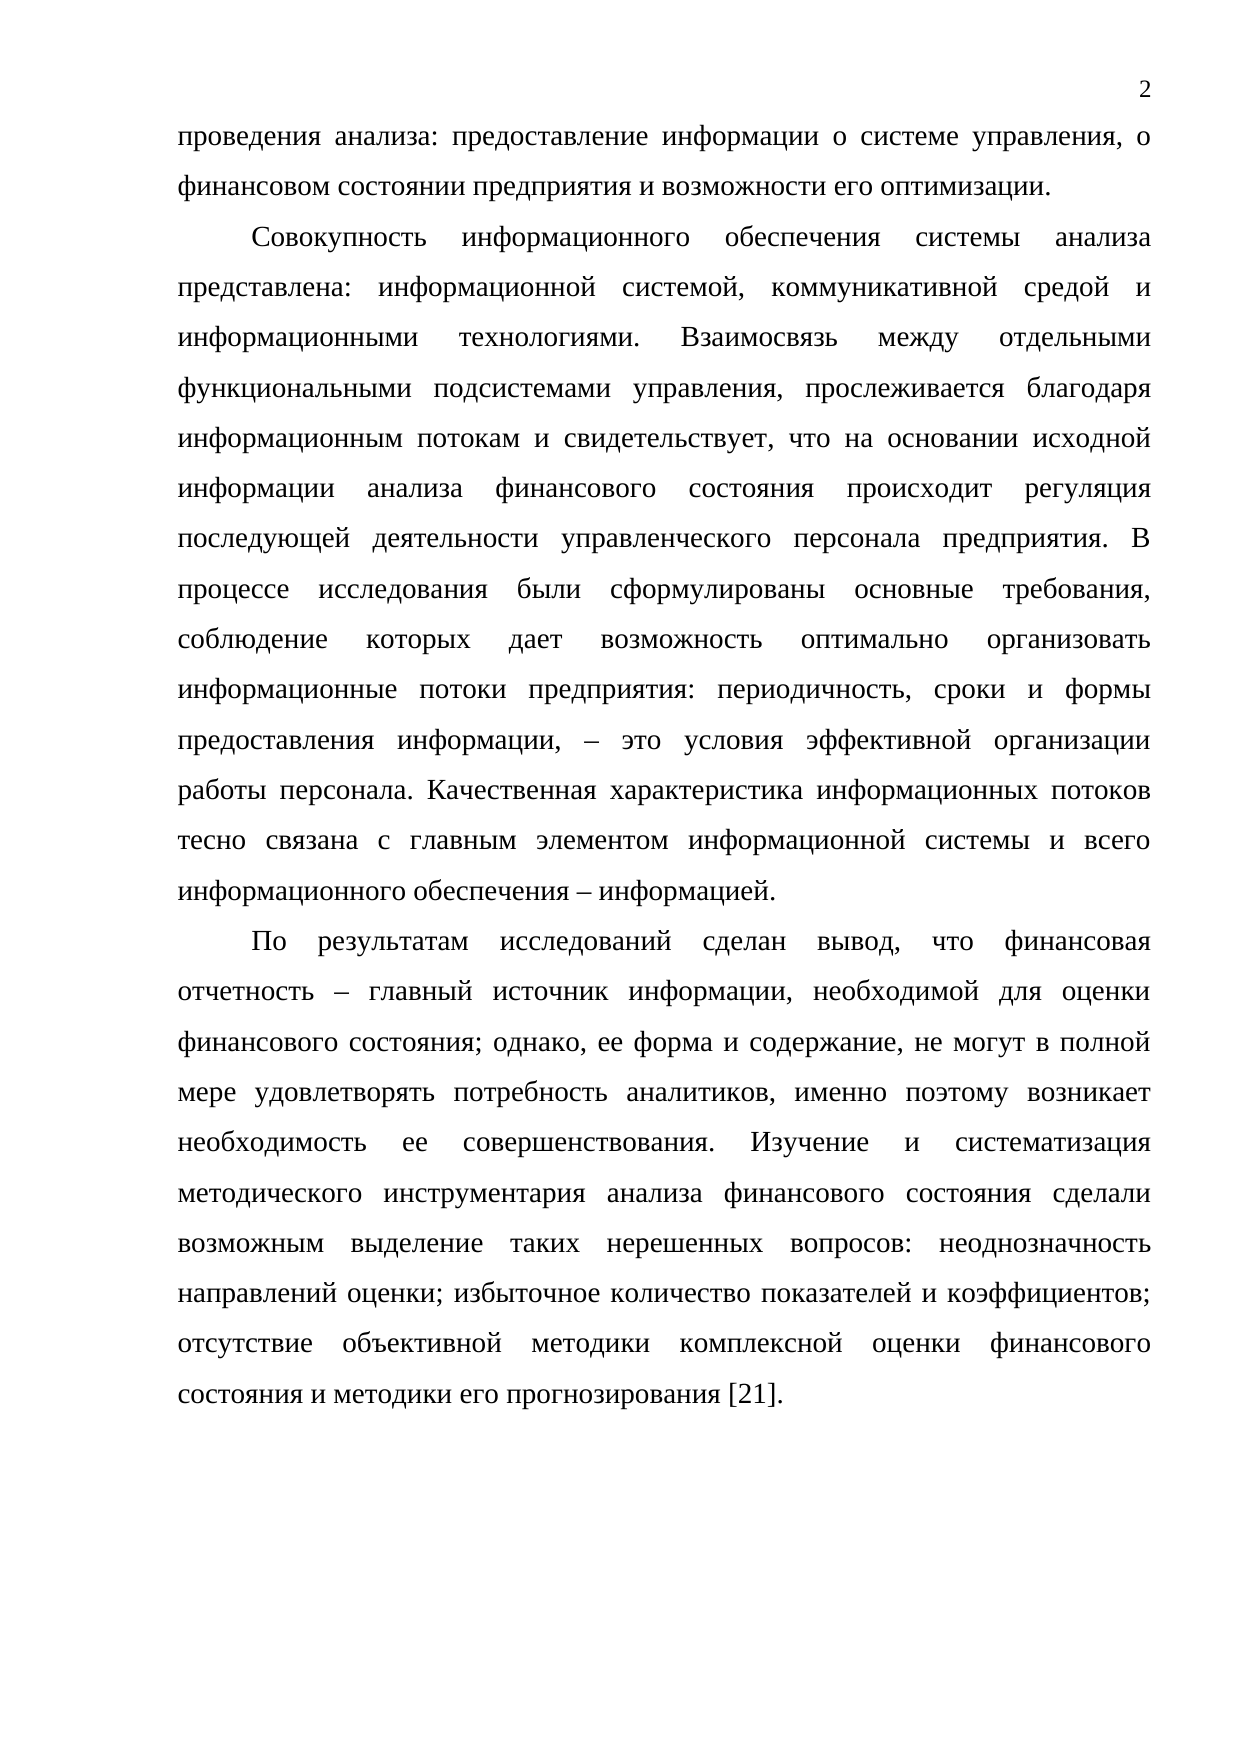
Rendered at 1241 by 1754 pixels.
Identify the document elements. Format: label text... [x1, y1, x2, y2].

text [177, 118, 1152, 202]
text Совокупность информационного обеспечения системы анализа представлена: информационной системой, коммуникативной средой и информационными технологиями. Взаимосвязь между отдельными функциональными подсистемами управления, прослеживается благодаря информационным потокам и свидетельствует, что на основании исходной информации анализа финансового состояния происходит регуляция последующей деятельности управленческого персонала предприятия. В процессе исследования были сформулированы основные требования, соблюдение которых дает возможность оптимально организовать информационные потоки предприятия: периодичность, сроки и формы предоставления информации, – это условия эффективной организации работы персонала. Качественная характеристика информационных потоков тесно связана с главным элементом информационной системы и всего информационного обеспечения – информацией. [177, 219, 1152, 906]
text По результатам исследований сделан вывод, что финансовая отчетность – главный источник информации, необходимой для оценки финансового состояния; однако, ее форма и содержание, не могут в полной мере удовлетворять потребность аналитиков, именно поэтому возникает необходимость ее совершенствования. Изучение и систематизация методического инструментария анализа финансового состояния сделали возможным выделение таких нерешенных вопросов: неоднозначность направлений оценки; избыточное количество показателей и коэффициентов; отсутствие объективной методики комплексной оценки финансового состояния и методики его прогнозирования [21]. [177, 923, 1152, 1409]
